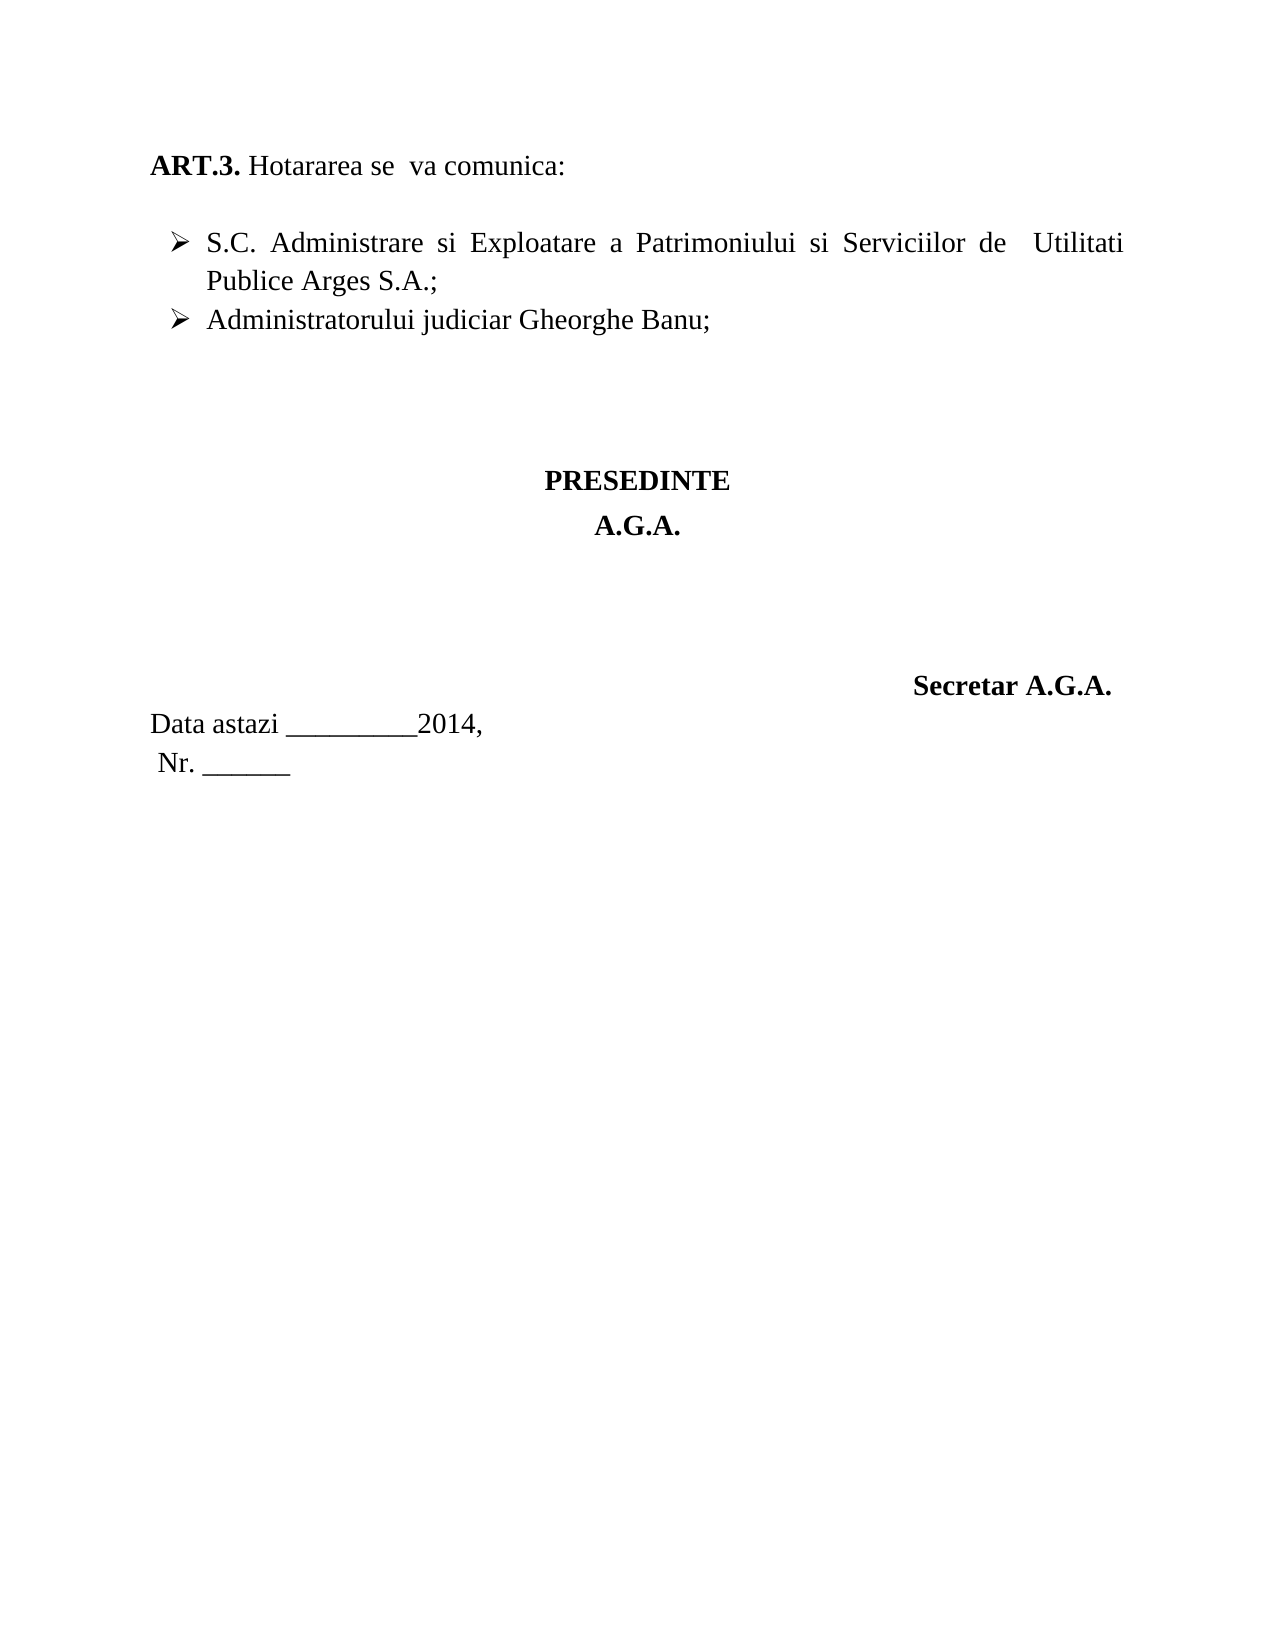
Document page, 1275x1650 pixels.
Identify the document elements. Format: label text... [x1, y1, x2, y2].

text Nr. ______ [150, 745, 1125, 778]
subtitle S.C. Administrare si Exploatare a Patrimoniului si Serviciilor de Utilitati Publice Arges S.A.; [169, 225, 1125, 297]
text Data astazi _________2014, [150, 706, 1125, 740]
text Secretar A.G.A. [150, 668, 1125, 701]
text ART.3. Hotararea se va comunica: [150, 148, 1125, 181]
subtitle A.G.A. [150, 508, 1125, 542]
subtitle Administratorului judiciar Gheorghe Banu; [169, 302, 1125, 336]
subtitle PRESEDINTE [150, 463, 1125, 497]
